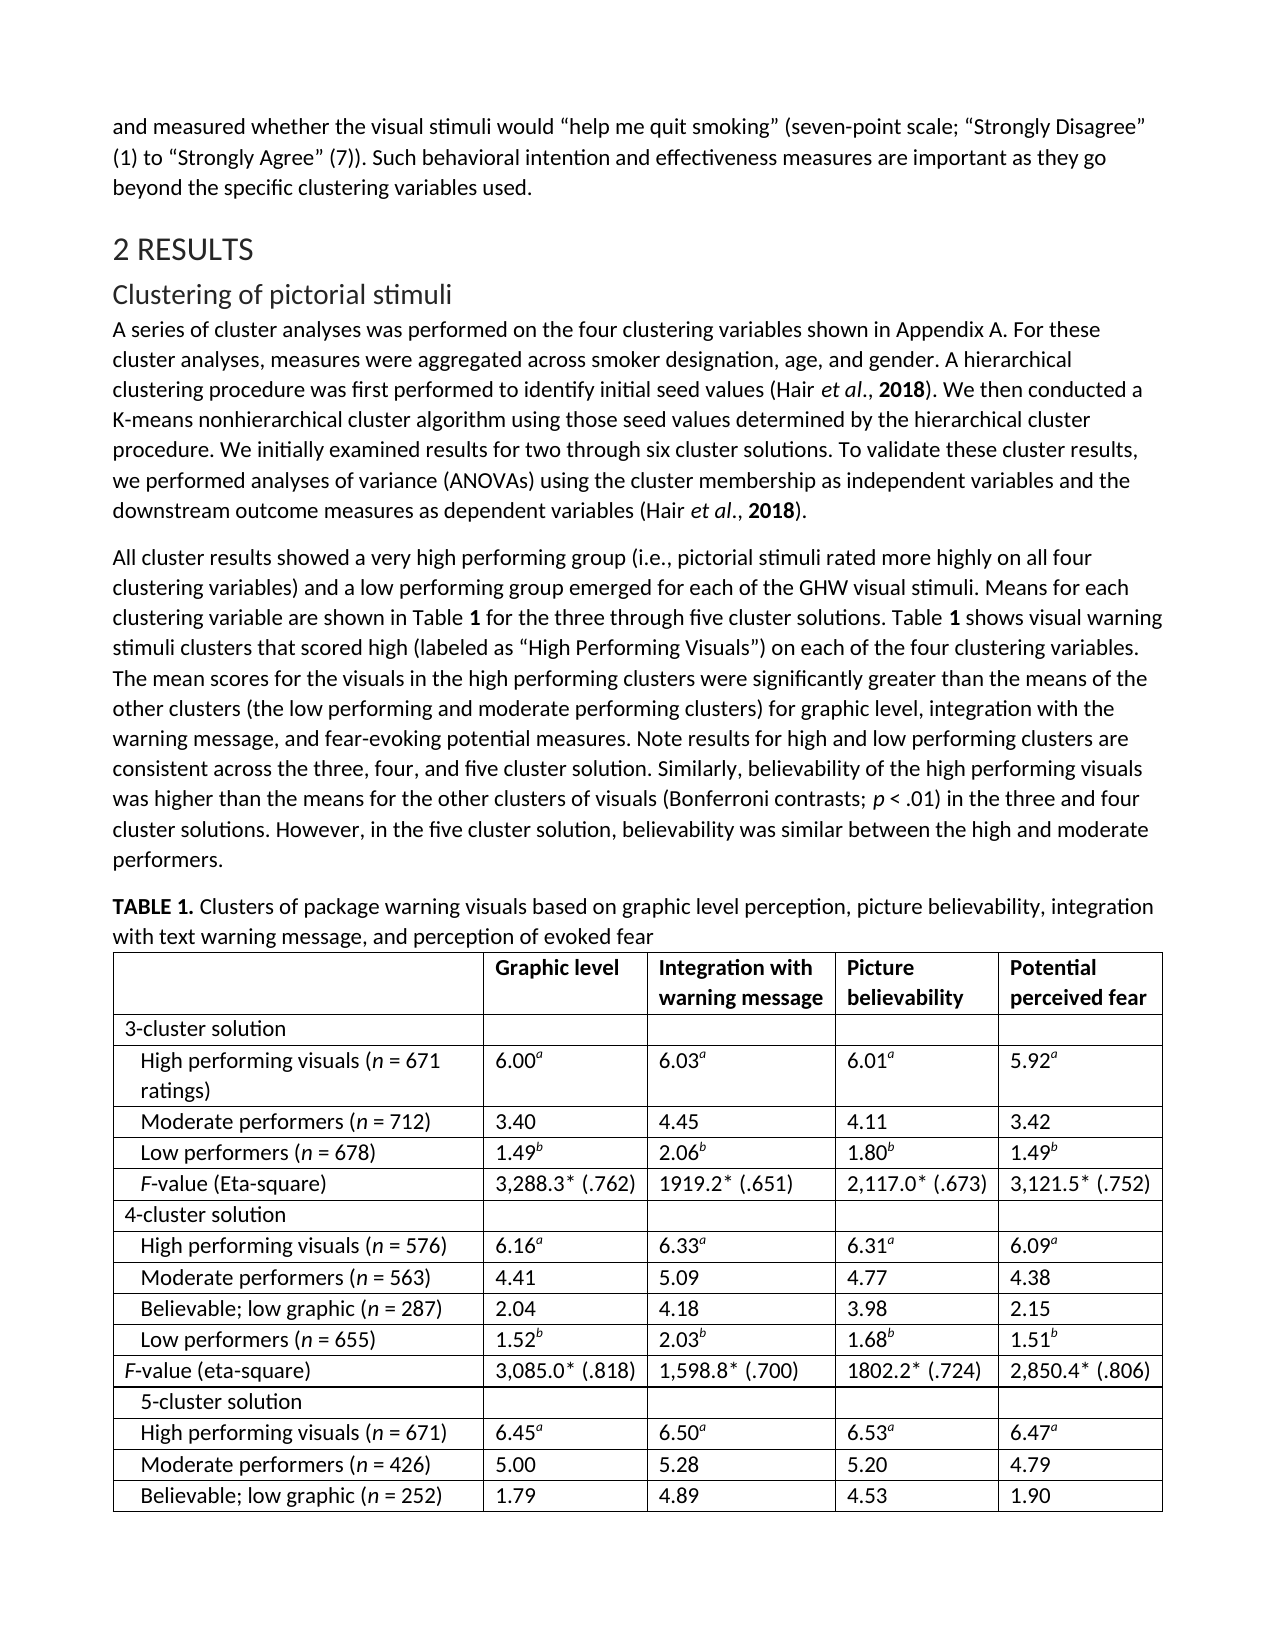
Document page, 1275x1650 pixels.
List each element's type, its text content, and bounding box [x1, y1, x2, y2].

table_cell 2.15 [999, 1294, 1162, 1324]
table_cell Low performers (n = 678) [114, 1138, 483, 1168]
table_cell 6.16a [484, 1232, 647, 1262]
table_cell Moderate performers (n = 712) [114, 1107, 483, 1137]
table_header Picture believability [836, 953, 998, 1013]
table_cell 3,085.0* (.818) [484, 1356, 647, 1386]
table_cell 4.53 [836, 1481, 998, 1511]
table_cell [999, 1015, 1162, 1045]
table_cell 3.98 [836, 1294, 998, 1324]
table_header [114, 953, 483, 1013]
table_header Integration with warning message [648, 953, 835, 1013]
table_cell [484, 1388, 647, 1417]
table_header Graphic level [484, 953, 647, 1013]
table_cell 4-cluster solution [114, 1201, 483, 1231]
table_cell Low performers (n = 655) [114, 1325, 483, 1355]
table_cell [484, 1015, 647, 1045]
table_cell 4.89 [648, 1481, 835, 1511]
table_cell 6.09a [999, 1232, 1162, 1262]
table_cell 1.52b [484, 1325, 647, 1355]
table_cell [648, 1201, 835, 1231]
table_cell High performing visuals (n = 671) [114, 1419, 483, 1449]
table_cell 3,288.3* (.762) [484, 1169, 647, 1199]
table_cell 6.45a [484, 1419, 647, 1449]
table_cell 2,850.4* (.806) [999, 1356, 1162, 1386]
table_cell [999, 1201, 1162, 1231]
table_cell 1.51b [999, 1325, 1162, 1355]
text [112, 112, 1162, 201]
table_cell [836, 1201, 998, 1231]
subtitle Clustering of pictorial stimuli [112, 276, 1162, 312]
table_cell [836, 1388, 998, 1417]
table_cell Believable; low graphic (n = 287) [114, 1294, 483, 1324]
table_cell 5.20 [836, 1450, 998, 1480]
subtitle 2 RESULTS [112, 228, 1162, 269]
table_cell 6.33a [648, 1232, 835, 1262]
table_cell 6.01a [836, 1046, 998, 1106]
table_cell 4.38 [999, 1263, 1162, 1293]
table_cell 6.00a [484, 1046, 647, 1106]
table_cell 1.49b [999, 1138, 1162, 1168]
table_cell 1.49b [484, 1138, 647, 1168]
table_cell 4.77 [836, 1263, 998, 1293]
table_cell 1.79 [484, 1481, 647, 1511]
table_cell 5-cluster solution [114, 1388, 483, 1417]
table_cell 1.90 [999, 1481, 1162, 1511]
table_cell 6.31a [836, 1232, 998, 1262]
table_cell 2,117.0* (.673) [836, 1169, 998, 1199]
table_cell [648, 1388, 835, 1417]
table_cell Moderate performers (n = 563) [114, 1263, 483, 1293]
table_cell 6.03a [648, 1046, 835, 1106]
text A series of cluster analyses was performed on the four clustering variables shown in Appendix A. For these cluster analyses, measures were aggregated across smoker designation, age, and gender. A hierarchical clustering procedure was first performed to identify initial seed values (Hair et al., 2018). We then conducted a K-means nonhierarchical cluster algorithm using those seed values determined by the hierarchical cluster procedure. We initially examined results for two through six cluster solutions. To validate these cluster results, we performed analyses of variance (ANOVAs) using the cluster membership as independent variables and the downstream outcome measures as dependent variables (Hair et al., 2018). [112, 315, 1162, 524]
table_cell 6.53a [836, 1419, 998, 1449]
table_cell 5.09 [648, 1263, 835, 1293]
table_cell 4.41 [484, 1263, 647, 1293]
table_cell High performing visuals (n = 576) [114, 1232, 483, 1262]
table_cell 3.42 [999, 1107, 1162, 1137]
table_cell F-value (eta-square) [114, 1356, 483, 1386]
text All cluster results showed a very high performing group (i.e., pictorial stimuli rated more highly on all four clustering variables) and a low performing group emerged for each of the GHW visual stimuli. Means for each clustering variable are shown in Table 1 for the three through five cluster solutions. Table 1 shows visual warning stimuli clusters that scored high (labeled as “High Performing Visuals”) on each of the four clustering variables. The mean scores for the visuals in the high performing clusters were significantly greater than the means of the other clusters (the low performing and moderate performing clusters) for graphic level, integration with the warning message, and fear-evoking potential measures. Note results for high and low performing clusters are consistent across the three, four, and five cluster solution. Similarly, believability of the high performing visuals was higher than the means for the other clusters of visuals (Bonferroni contrasts; p < .01) in the three and four cluster solutions. However, in the five cluster solution, believability was similar between the high and moderate performers. [112, 543, 1162, 873]
table_cell 1.80b [836, 1138, 998, 1168]
table_cell [484, 1201, 647, 1231]
table_cell 1802.2* (.724) [836, 1356, 998, 1386]
table_cell 1919.2* (.651) [648, 1169, 835, 1199]
table_header Potential perceived fear [999, 953, 1162, 1013]
table_cell F-value (Eta-square) [114, 1169, 483, 1199]
table_cell High performing visuals (n = 671 ratings) [114, 1046, 483, 1106]
table_cell 5.00 [484, 1450, 647, 1480]
table_cell 4.45 [648, 1107, 835, 1137]
table_cell 2.04 [484, 1294, 647, 1324]
table_cell 2.06b [648, 1138, 835, 1168]
table_cell 1,598.8* (.700) [648, 1356, 835, 1386]
table_cell 3,121.5* (.752) [999, 1169, 1162, 1199]
table_cell 1.68b [836, 1325, 998, 1355]
table_cell 6.50a [648, 1419, 835, 1449]
table_cell 3.40 [484, 1107, 647, 1137]
table_cell [836, 1015, 998, 1045]
table_cell 6.47a [999, 1419, 1162, 1449]
table_cell [648, 1015, 835, 1045]
table_cell 2.03b [648, 1325, 835, 1355]
table_cell 4.18 [648, 1294, 835, 1324]
table_cell 4.79 [999, 1450, 1162, 1480]
text TABLE 1. Clusters of package warning visuals based on graphic level perception, picture believability, integration with text warning message, and perception of evoked fear [112, 892, 1162, 950]
table_cell 3-cluster solution [114, 1015, 483, 1045]
table_cell Moderate performers (n = 426) [114, 1450, 483, 1480]
table_cell 5.28 [648, 1450, 835, 1480]
table_cell 5.92a [999, 1046, 1162, 1106]
table_cell [999, 1388, 1162, 1417]
table_cell Believable; low graphic (n = 252) [114, 1481, 483, 1511]
table_cell 4.11 [836, 1107, 998, 1137]
